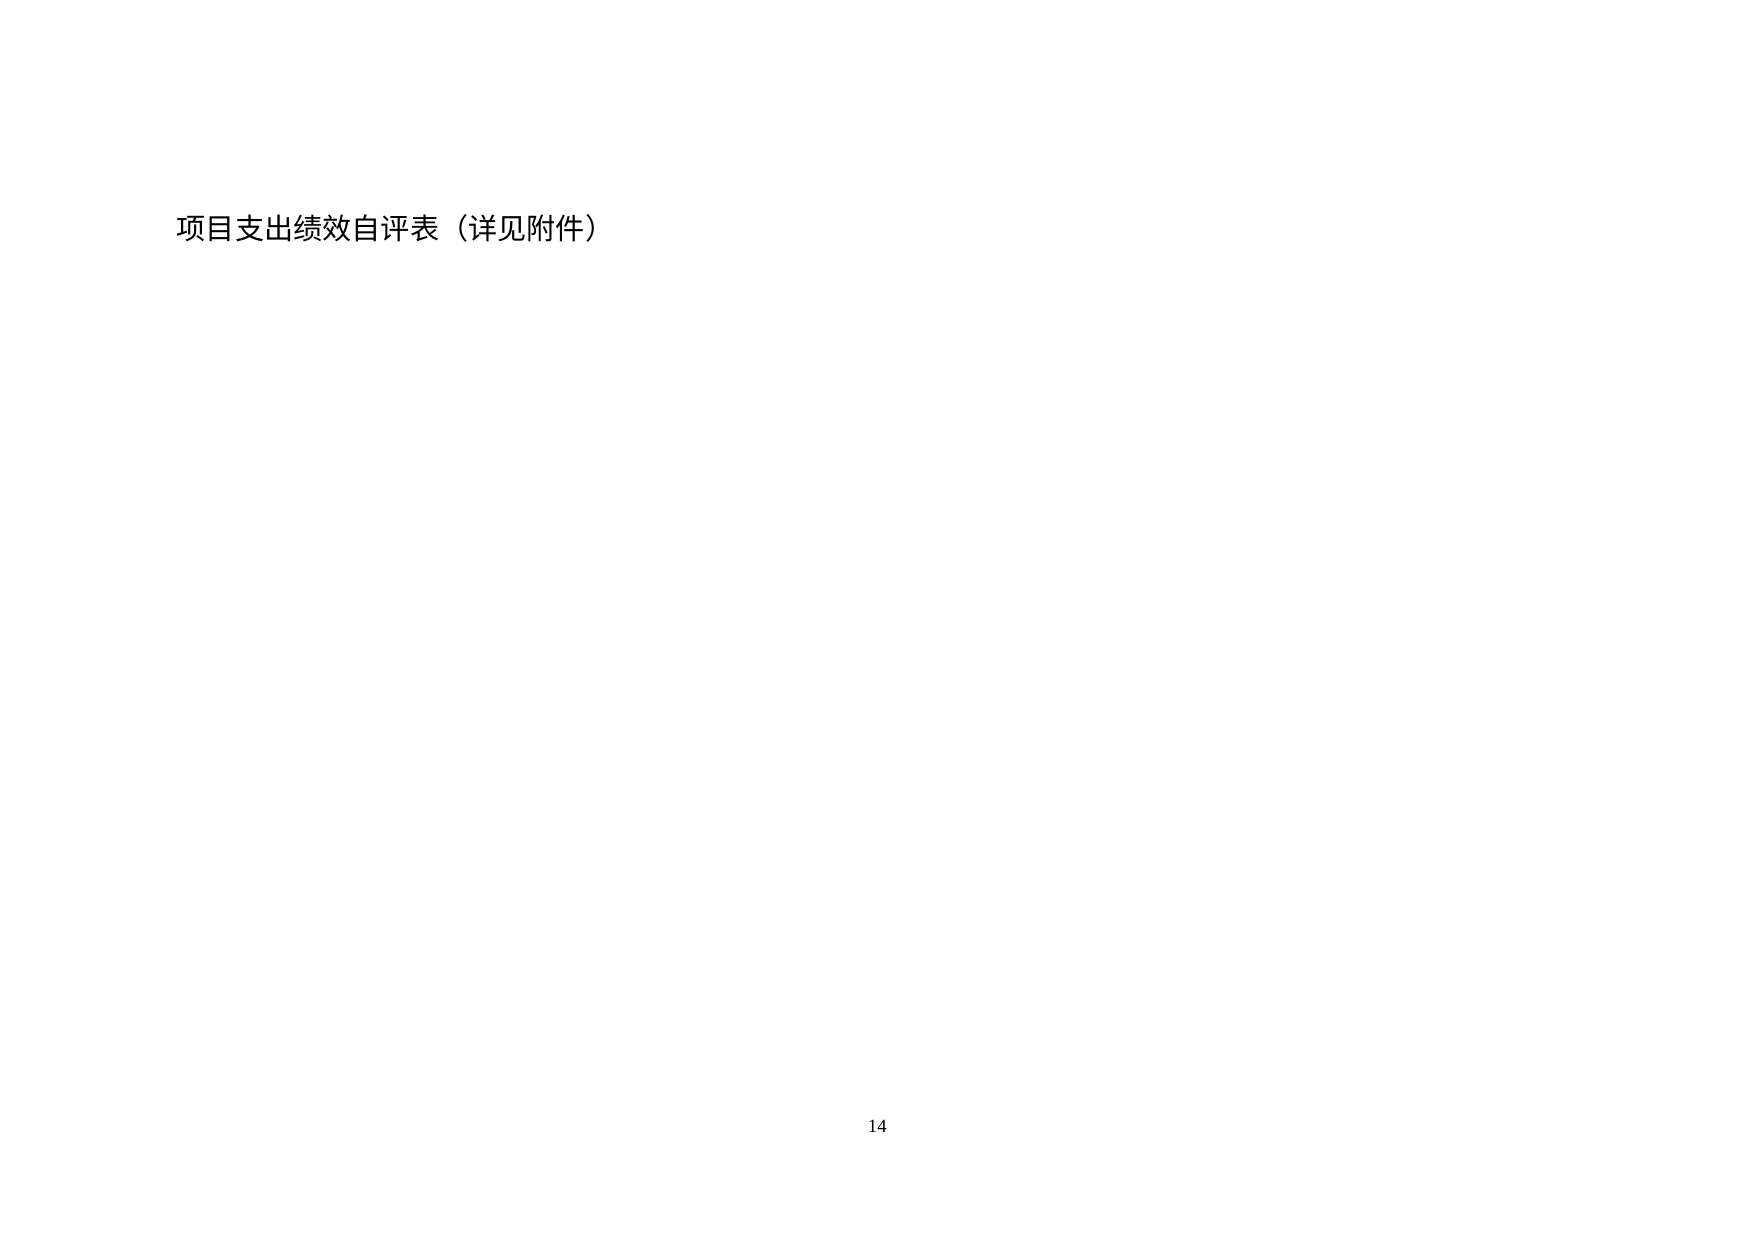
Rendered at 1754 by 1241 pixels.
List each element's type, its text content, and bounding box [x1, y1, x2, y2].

text 项目支出绩效自评表（详见附件） [118, 194, 1636, 259]
